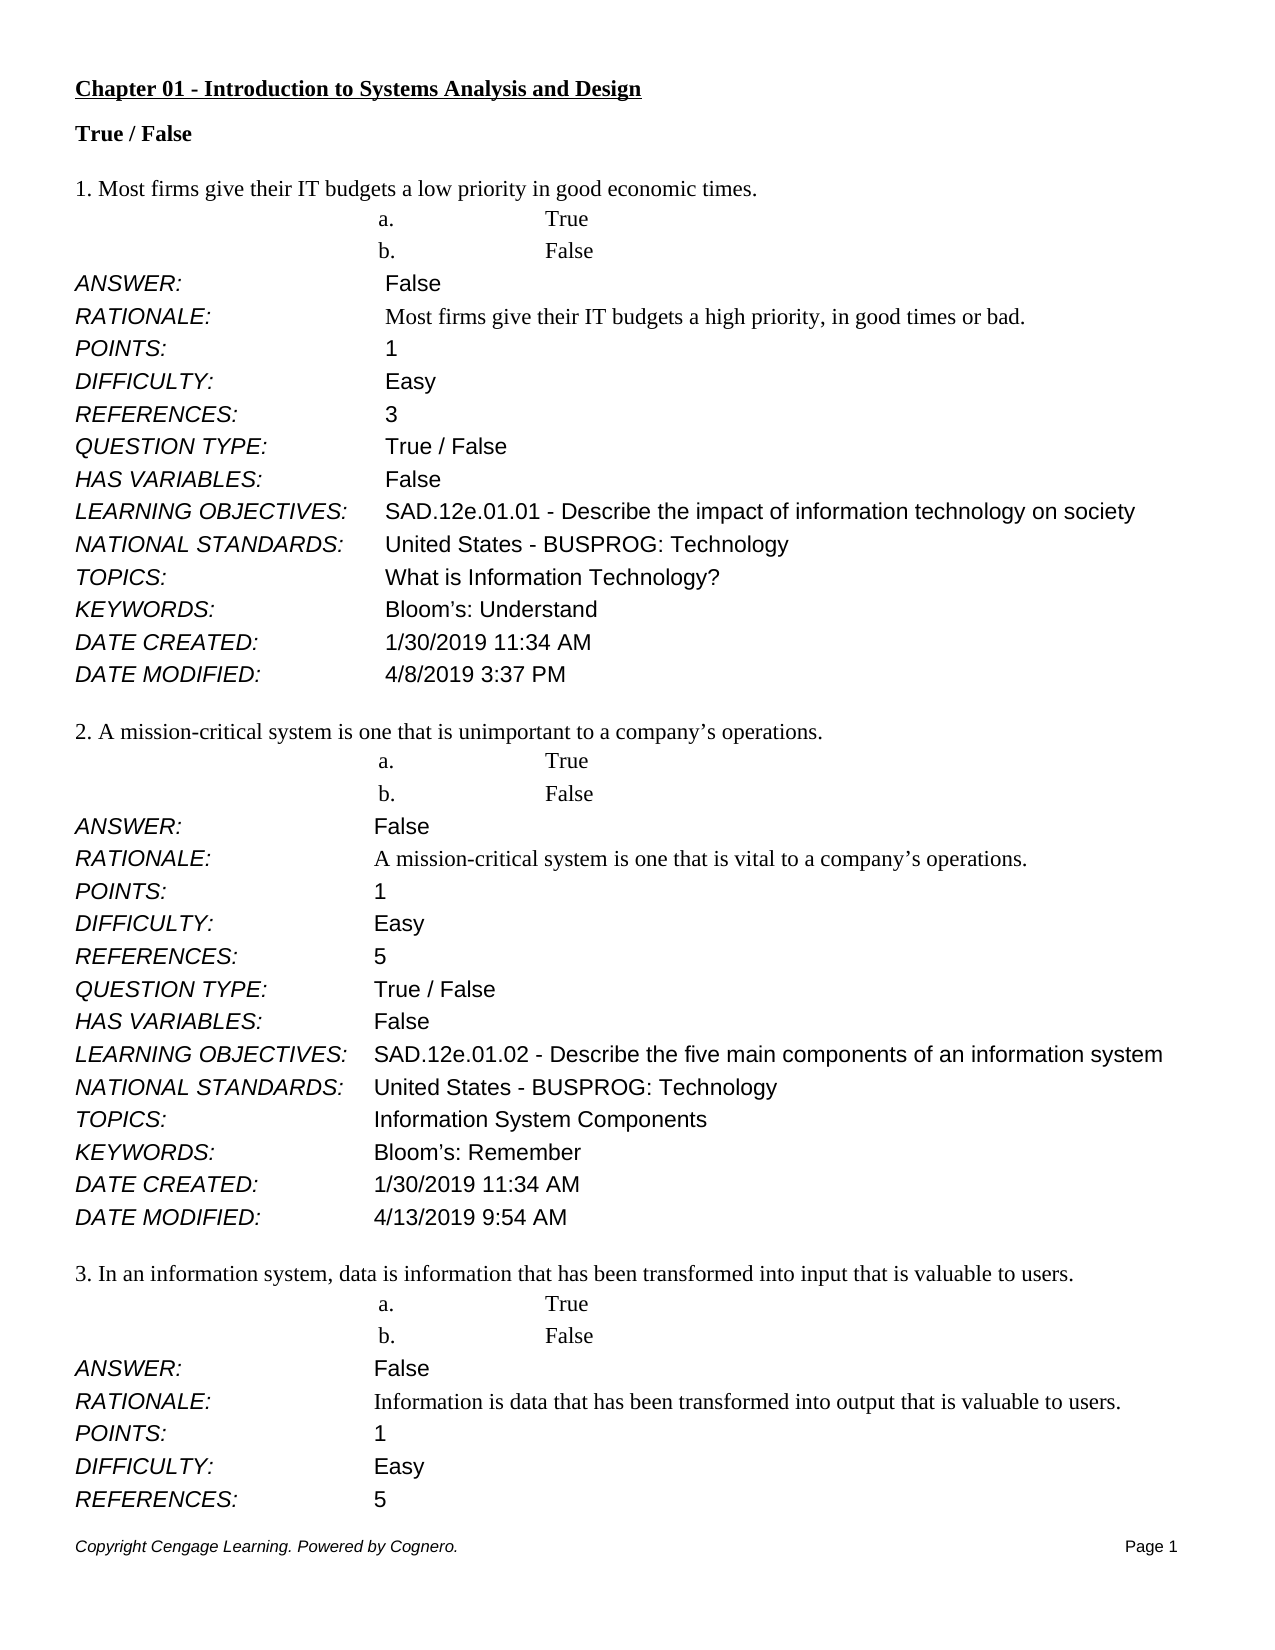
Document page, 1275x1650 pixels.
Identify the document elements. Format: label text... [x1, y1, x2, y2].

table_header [75, 1260, 1200, 1515]
table_header 1. Most firms give their IT budgets a low priority in good economic times. [75, 175, 1200, 691]
table_header 2. A mission-critical system is one that is unimportant to a company’s operations. [75, 718, 1200, 1233]
table_header True / False [75, 121, 1200, 147]
